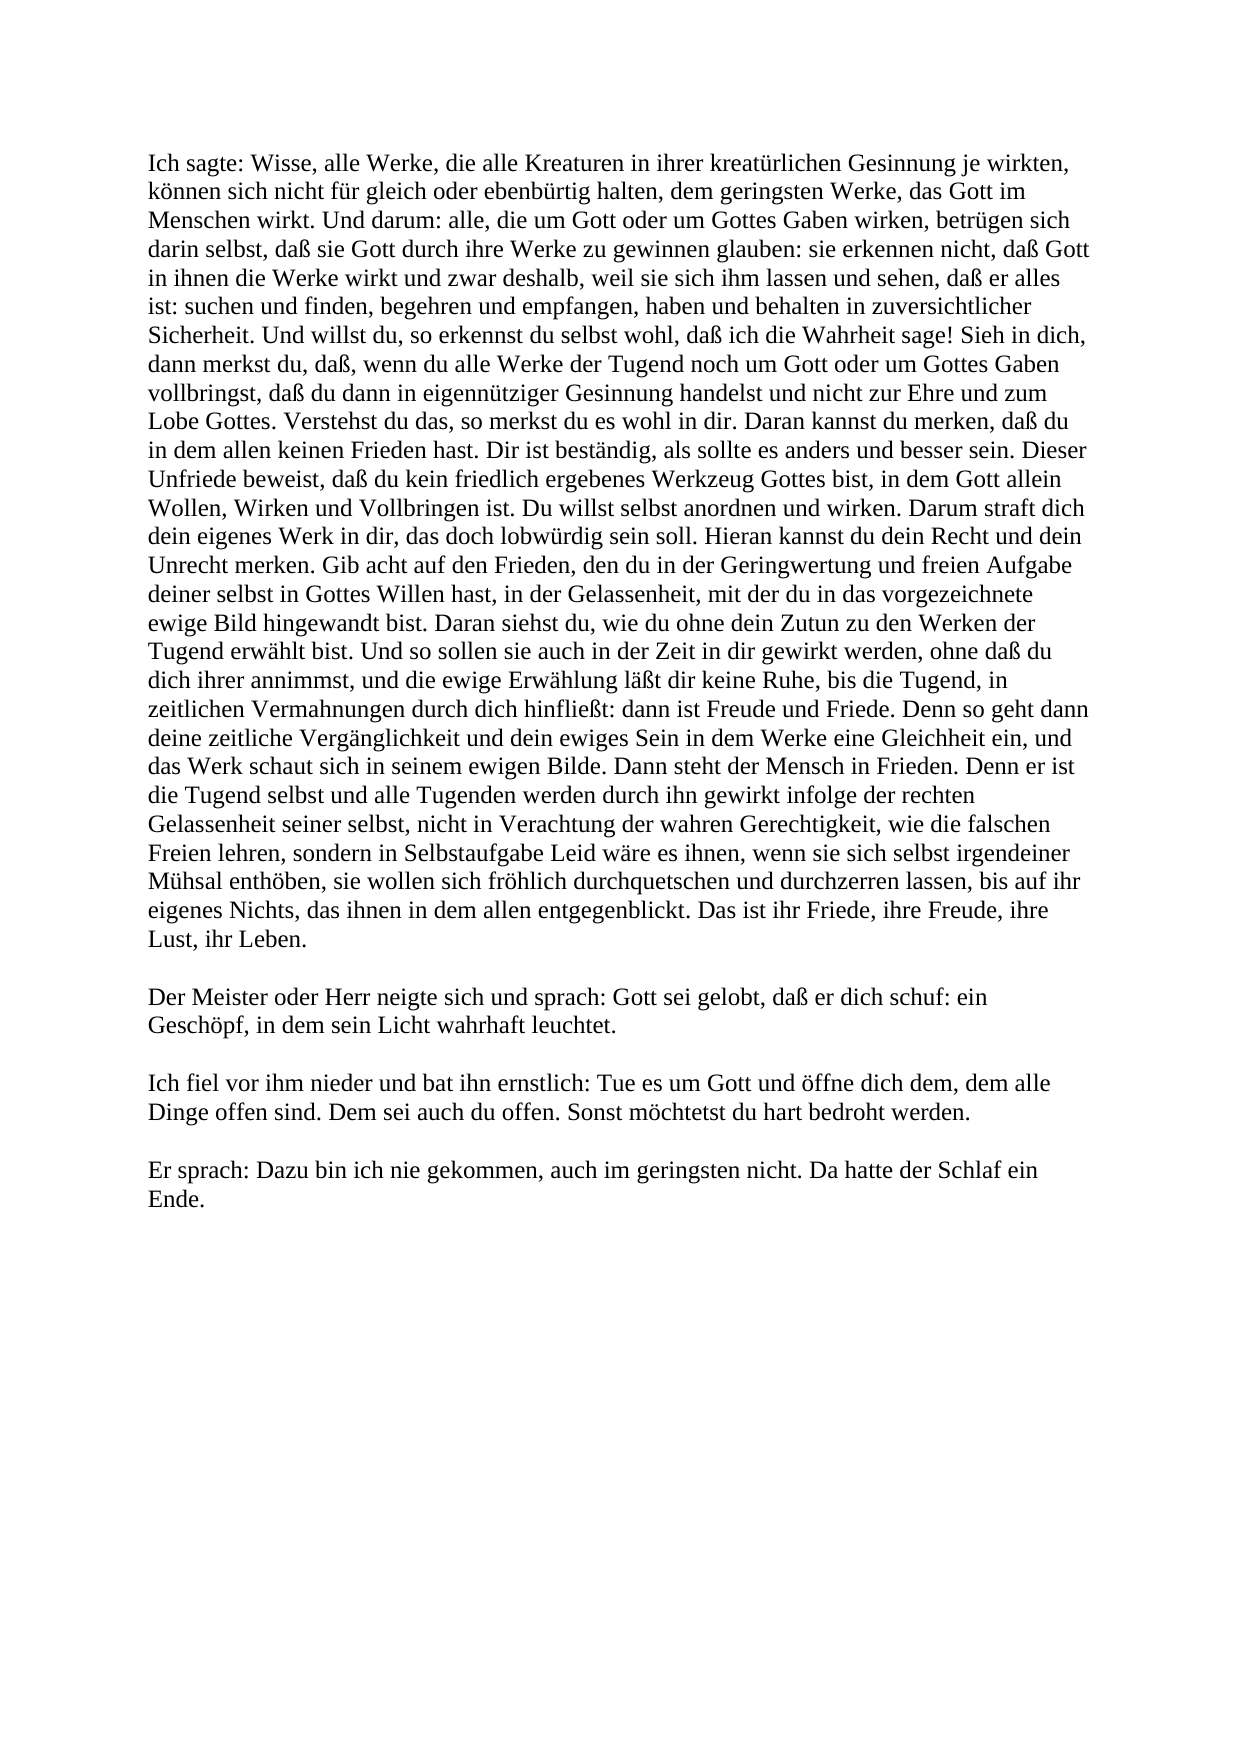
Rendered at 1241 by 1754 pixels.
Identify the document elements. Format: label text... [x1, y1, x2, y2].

text Der Meister oder Herr neigte sich und sprach: Gott sei gelobt, daß er dich schuf: ein Geschöpf, in dem sein Licht wahrhaft leuchtet. [148, 982, 1093, 1039]
text Er sprach: Dazu bin ich nie gekommen, auch im geringsten nicht. Da hatte der Schlaf ein Ende. [148, 1155, 1093, 1213]
text Ich fiel vor ihm nieder und bat ihn ernstlich: Tue es um Gott und öffne dich dem, dem alle Dinge offen sind. Dem sei auch du offen. Sonst möchtetst du hart bedroht werden. [148, 1068, 1093, 1126]
text Ich sagte: Wisse, alle Werke, die alle Kreaturen in ihrer kreatürlichen Gesinnung je wirkten, können sich nicht für gleich oder ebenbürtig halten, dem geringsten Werke, das Gott im Menschen wirkt. Und darum: alle, die um Gott oder um Gottes Gaben wirken, betrügen sich darin selbst, daß sie Gott durch ihre Werke zu gewinnen glauben: sie erkennen nicht, daß Gott in ihnen die Werke wirkt und zwar deshalb, weil sie sich ihm lassen und sehen, daß er alles ist: suchen und finden, begehren und empfangen, haben und behalten in zuversichtlicher Sicherheit. Und willst du, so erkennst du selbst wohl, daß ich die Wahrheit sage! Sieh in dich, dann merkst du, daß, wenn du alle Werke der Tugend noch um Gott oder um Gottes Gaben vollbringst, daß du dann in eigennütziger Gesinnung handelst und nicht zur Ehre und zum Lobe Gottes. Verstehst du das, so merkst du es wohl in dir. Daran kannst du merken, daß du in dem allen keinen Frieden hast. Dir ist beständig, als sollte es anders und besser sein. Dieser Unfriede beweist, daß du kein friedlich ergebenes Werkzeug Gottes bist, in dem Gott allein Wollen, Wirken und Vollbringen ist. Du willst selbst anordnen und wirken. Darum straft dich dein eigenes Werk in dir, das doch lobwürdig sein soll. Hieran kannst du dein Recht und dein Unrecht merken. Gib acht auf den Frieden, den du in der Geringwertung und freien Aufgabe deiner selbst in Gottes Willen hast, in der Gelassenheit, mit der du in das vorgezeichnete ewige Bild hingewandt bist. Daran siehst du, wie du ohne dein Zutun zu den Werken der Tugend erwählt bist. Und so sollen sie auch in der Zeit in dir gewirkt werden, ohne daß du dich ihrer annimmst, und die ewige Erwählung läßt dir keine Ruhe, bis die Tugend, in zeitlichen Vermahnungen durch dich hinfließt: dann ist Freude und Friede. Denn so geht dann deine zeitliche Vergänglichkeit und dein ewiges Sein in dem Werke eine Gleichheit ein, und das Werk schaut sich in seinem ewigen Bilde. Dann steht der Mensch in Frieden. Denn er ist die Tugend selbst und alle Tugenden werden durch ihn gewirkt infolge der rechten Gelassenheit seiner selbst, nicht in Verachtung der wahren Gerechtigkeit, wie die falschen Freien lehren, sondern in Selbstaufgabe Leid wäre es ihnen, wenn sie sich selbst irgendeiner Mühsal enthöben, sie wollen sich fröhlich durchquetschen und durchzerren lassen, bis auf ihr eigenes Nichts, das ihnen in dem allen entgegenblickt. Das ist ihr Friede, ihre Freude, ihre Lust, ihr Leben. [148, 148, 1093, 953]
